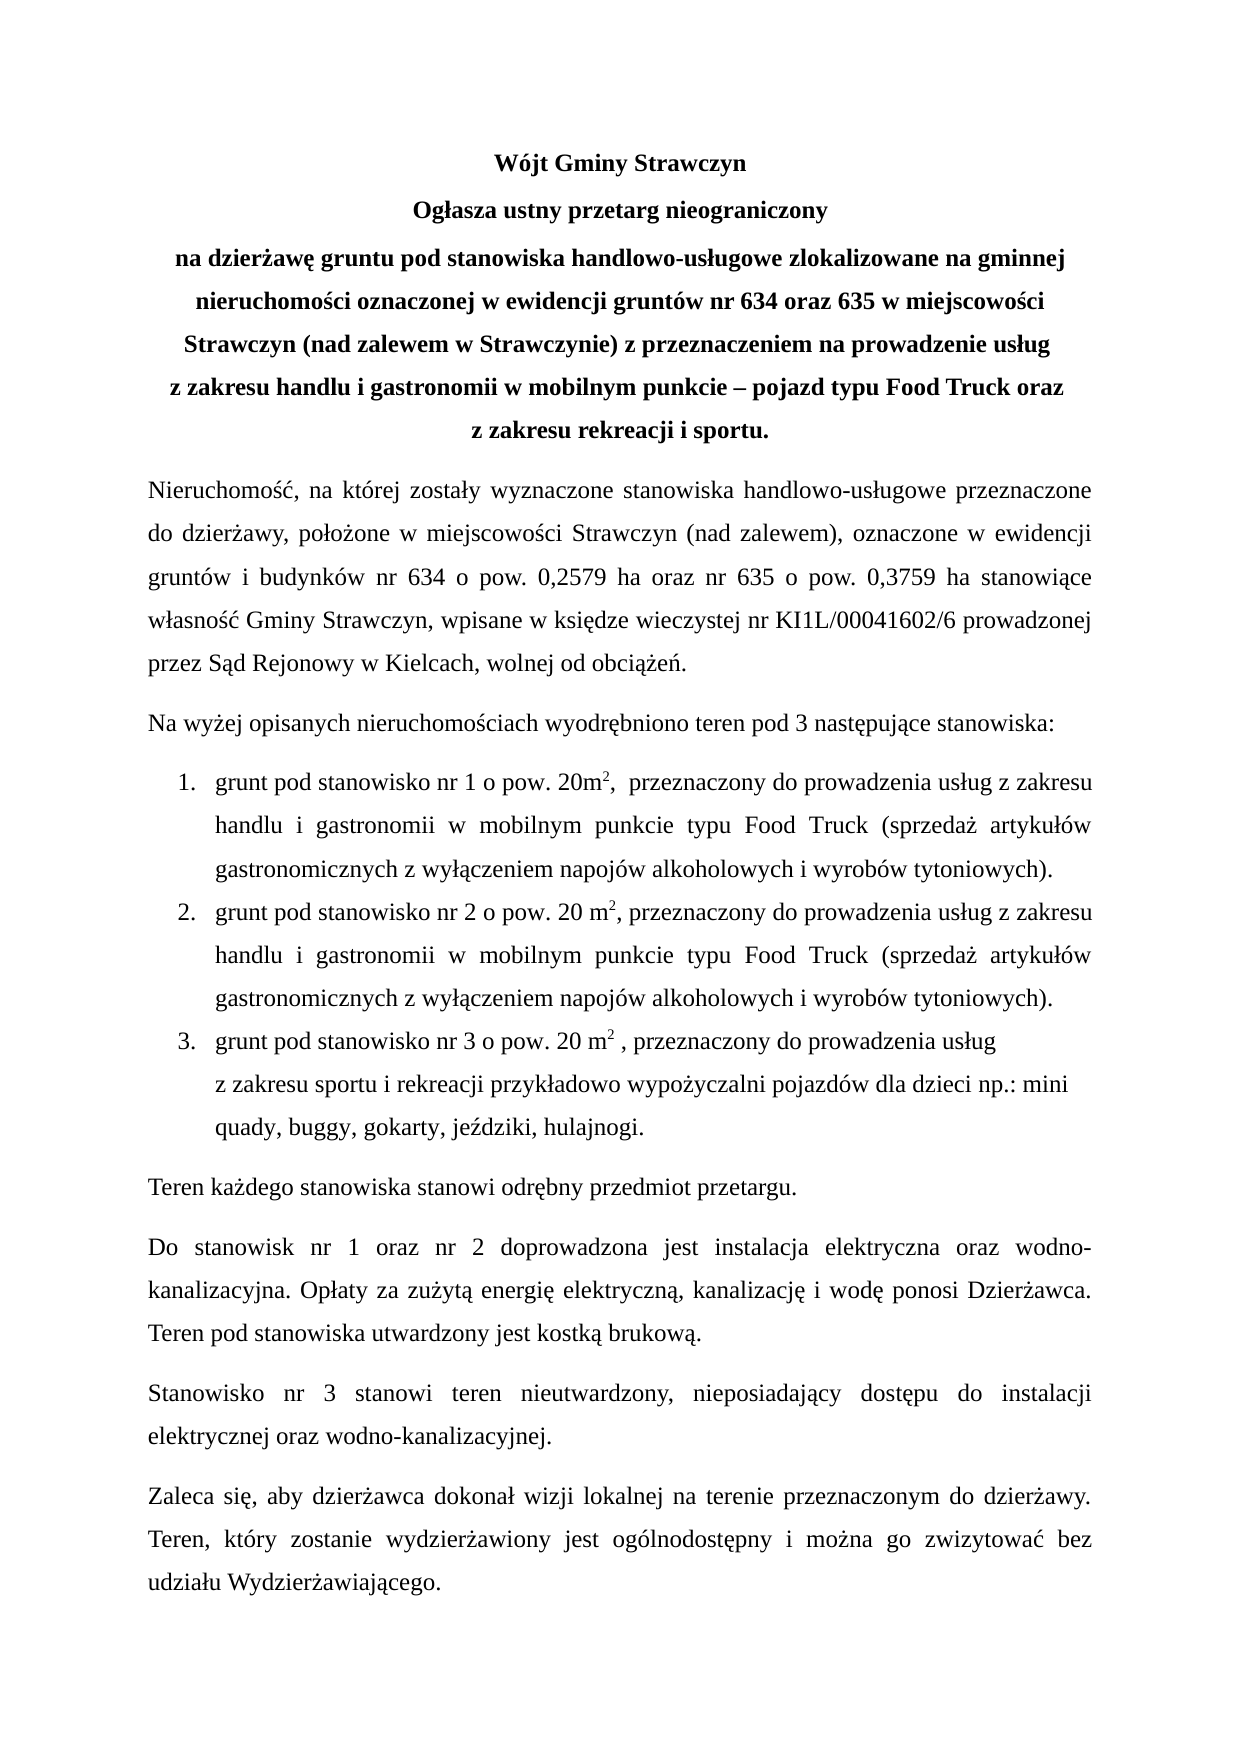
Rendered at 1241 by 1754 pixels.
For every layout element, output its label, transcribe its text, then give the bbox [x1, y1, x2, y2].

list grunt pod stanowisko nr 2 o pow. 20 m2, przeznaczony do prowadzenia usług z zakresu handlu i gastronomii w mobilnym punkcie typu Food Truck (sprzedaż artykułów gastronomicznych z wyłączeniem napojów alkoholowych i wyrobów tytoniowych). [177, 897, 1093, 1012]
text na dzierżawę gruntu pod stanowiska handlowo-usługowe zlokalizowane na gminnej nieruchomości oznaczonej w ewidencji gruntów nr 634 oraz 635 w miejscowości Strawczyn (nad zalewem w Strawczynie) z przeznaczeniem na prowadzenie usług z zakresu handlu i gastronomii w mobilnym punkcie – pojazd typu Food Truck oraz z zakresu rekreacji i sportu. [148, 243, 1093, 444]
text Wójt Gminy Strawczyn [148, 148, 1093, 176]
list grunt pod stanowisko nr 1 o pow. 20m2, przeznaczony do prowadzenia usług z zakresu handlu i gastronomii w mobilnym punkcie typu Food Truck (sprzedaż artykułów gastronomicznych z wyłączeniem napojów alkoholowych i wyrobów tytoniowych). [177, 767, 1093, 882]
list grunt pod stanowisko nr 3 o pow. 20 m2 , przeznaczony do prowadzenia usług z zakresu sportu i rekreacji przykładowo wypożyczalni pojazdów dla dzieci np.: mini quady, buggy, gokarty, jeździki, hulajnogi. [177, 1026, 1093, 1141]
text Ogłasza ustny przetarg nieograniczony [148, 195, 1093, 224]
text Teren każdego stanowiska stanowi odrębny przedmiot przetargu. [148, 1172, 1093, 1201]
text Do stanowisk nr 1 oraz nr 2 doprowadzona jest instalacja elektryczna oraz wodno-kanalizacyjna. Opłaty za zużytą energię elektryczną, kanalizację i wodę ponosi Dzierżawca. Teren pod stanowiska utwardzony jest kostką brukową. [148, 1232, 1093, 1347]
text Zaleca się, aby dzierżawca dokonał wizji lokalnej na terenie przeznaczonym do dzierżawy. Teren, który zostanie wydzierżawiony jest ogólnodostępny i można go zwizytować bez udziału Wydzierżawiającego. [148, 1481, 1093, 1596]
text Na wyżej opisanych nieruchomościach wyodrębniono teren pod 3 następujące stanowiska: [148, 708, 1093, 736]
text Stanowisko nr 3 stanowi teren nieutwardzony, nieposiadający dostępu do instalacji elektrycznej oraz wodno-kanalizacyjnej. [148, 1378, 1093, 1450]
text Nieruchomość, na której zostały wyznaczone stanowiska handlowo-usługowe przeznaczone do dzierżawy, położone w miejscowości Strawczyn (nad zalewem), oznaczone w ewidencji gruntów i budynków nr 634 o pow. 0,2579 ha oraz nr 635 o pow. 0,3759 ha stanowiące własność Gminy Strawczyn, wpisane w księdze wieczystej nr KI1L/00041602/6 prowadzonej przez Sąd Rejonowy w Kielcach, wolnej od obciążeń. [148, 475, 1093, 677]
